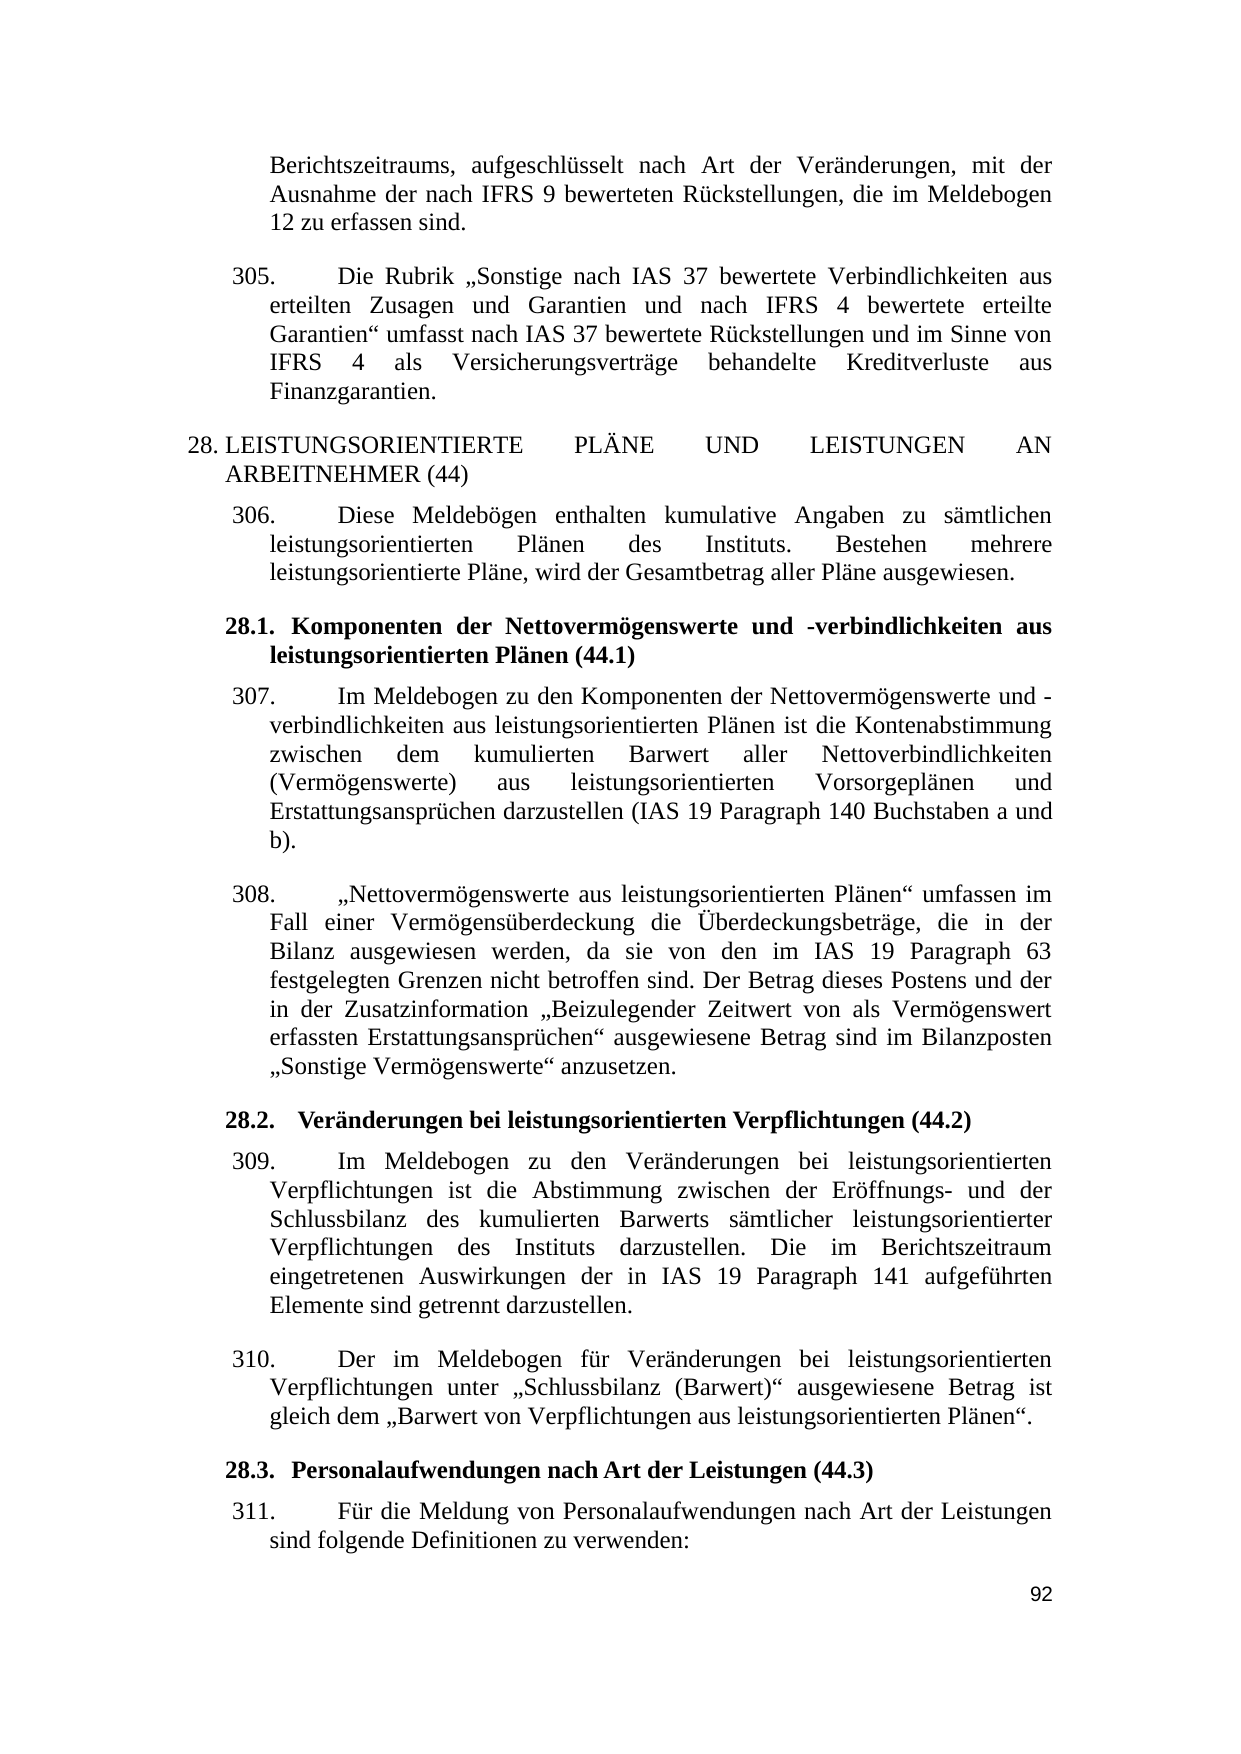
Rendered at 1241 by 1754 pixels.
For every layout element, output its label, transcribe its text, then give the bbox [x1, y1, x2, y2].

text Diese Meldebögen enthalten kumulative Angaben zu sämtlichen leistungsorientierten Plänen des Instituts. Bestehen mehrere leistungsorientierte Pläne, wird der Gesamtbetrag aller Pläne ausgewiesen. [232, 500, 1053, 586]
text „Nettovermögenswerte aus leistungsorientierten Plänen“ umfassen im Fall einer Vermögensüberdeckung die Überdeckungsbeträge, die in der Bilanz ausgewiesen werden, da sie von den im IAS 19 Paragraph 63 festgelegten Grenzen nicht betroffen sind. Der Betrag dieses Postens und der in der Zusatzinformation „Beizulegender Zeitwert von als Vermögenswert erfassten Erstattungsansprüchen“ ausgewiesene Betrag sind im Bilanzposten „Sonstige Vermögenswerte“ anzusetzen. [232, 879, 1053, 1080]
text Die Rubrik „Sonstige nach IAS 37 bewertete Verbindlichkeiten aus erteilten Zusagen und Garantien und nach IFRS 4 bewertete erteilte Garantien“ umfasst nach IAS 37 bewertete Rückstellungen und im Sinne von IFRS 4 als Versicherungsverträge behandelte Kreditverluste aus Finanzgarantien. [232, 261, 1053, 405]
text Im Meldebogen zu den Komponenten der Nettovermögenswerte und -verbindlichkeiten aus leistungsorientierten Plänen ist die Kontenabstimmung zwischen dem kumulierten Barwert aller Nettoverbindlichkeiten (Vermögenswerte) aus leistungsorientierten Vorsorgeplänen und Erstattungsansprüchen darzustellen (IAS 19 Paragraph 140 Buchstaben a und b). [232, 681, 1053, 854]
subtitle Komponenten der Nettovermögenswerte und -verbindlichkeiten aus leistungsorientierten Plänen (44.1) [225, 611, 1053, 669]
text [232, 150, 1053, 236]
text Der im Meldebogen für Veränderungen bei leistungsorientierten Verpflichtungen unter „Schlussbilanz (Barwert)“ ausgewiesene Betrag ist gleich dem „Barwert von Verpflichtungen aus leistungsorientierten Plänen“. [232, 1344, 1053, 1430]
text Im Meldebogen zu den Veränderungen bei leistungsorientierten Verpflichtungen ist die Abstimmung zwischen der Eröffnungs- und der Schlussbilanz des kumulierten Barwerts sämtlicher leistungsorientierter Verpflichtungen des Instituts darzustellen. Die im Berichtszeitraum eingetretenen Auswirkungen der in IAS 19 Paragraph 141 aufgeführten Elemente sind getrennt darzustellen. [232, 1146, 1053, 1319]
subtitle Veränderungen bei leistungsorientierten Verpflichtungen (44.2) [225, 1105, 1053, 1134]
text Für die Meldung von Personalaufwendungen nach Art der Leistungen sind folgende Definitionen zu verwenden: [232, 1496, 1053, 1554]
subtitle Personalaufwendungen nach Art der Leistungen (44.3) [225, 1455, 1053, 1484]
subtitle Leistungsorientierte Pläne und Leistungen an Arbeitnehmer (44) [187, 430, 1053, 487]
